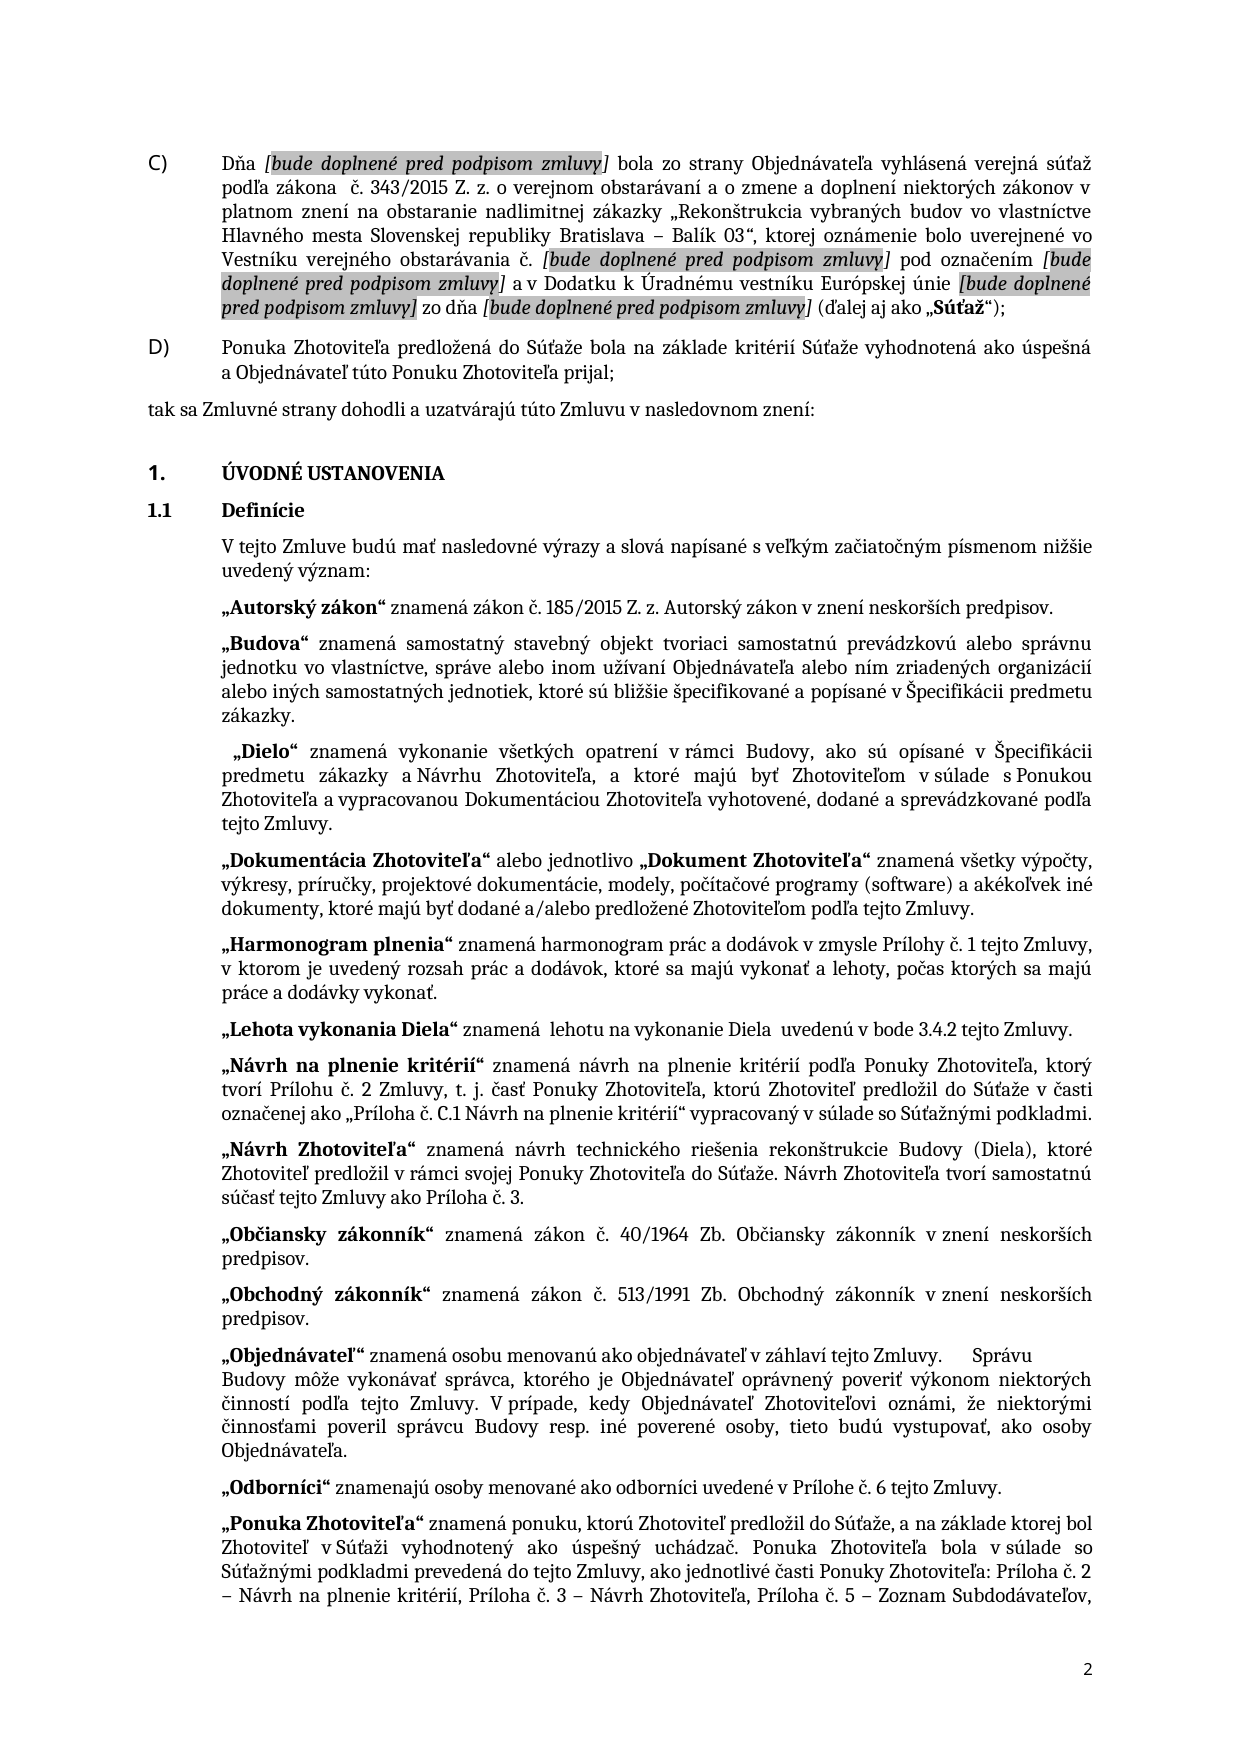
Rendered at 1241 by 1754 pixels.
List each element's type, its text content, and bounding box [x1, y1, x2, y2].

list „Autorský zákon“ znamená zákon č. 185/2015 Z. z. Autorský zákon v znení neskorších predpisov. [221, 595, 1093, 619]
list „Odborníci“ znamenajú osoby menované ako odborníci uvedené v Prílohe č. 6 tejto Zmluvy. [221, 1476, 1093, 1499]
list „Harmonogram plnenia“ znamená harmonogram prác a dodávok v zmysle Prílohy č. 1 tejto Zmluvy, v ktorom je uvedený rozsah prác a dodávok, ktoré sa majú vykonať a lehoty, počas ktorých sa majú práce a dodávky vykonať. [221, 933, 1093, 1005]
list V tejto Zmluve budú mať nasledovné výrazy a slová napísané s veľkým začiatočným písmenom nižšie uvedený význam: [221, 535, 1093, 583]
list „Objednávateľ“ znamená osobu menovanú ako objednávateľ v záhlaví tejto Zmluvy. Správu Budovy môže vykonávať správca, ktorého je Objednávateľ oprávnený poveriť výkonom niektorých činností podľa tejto Zmluvy. V prípade, kedy Objednávateľ Zhotoviteľovi oznámi, že niektorými činnosťami poveril správcu Budovy resp. iné poverené osoby, tieto budú vystupovať, ako osoby Objednávateľa. [221, 1343, 1093, 1463]
list „Občiansky zákonník“ znamená zákon č. 40/1964 Zb. Občiansky zákonník v znení neskorších predpisov. [221, 1222, 1093, 1270]
list „Dokumentácia Zhotoviteľa“ alebo jednotlivo „Dokument Zhotoviteľa“ znamená všetky výpočty, výkresy, príručky, projektové dokumentácie, modely, počítačové programy (software) a akékoľvek iné dokumenty, ktoré majú byť dodané a/alebo predložené Zhotoviteľom podľa tejto Zmluvy. [221, 848, 1093, 920]
list Definície [148, 498, 1093, 522]
list „Budova“ znamená samostatný stavebný objekt tvoriaci samostatnú prevádzkovú alebo správnu jednotku vo vlastníctve, správe alebo inom užívaní Objednávateľa alebo ním zriadených organizácií alebo iných samostatných jednotiek, ktoré sú bližšie špecifikované a popísané v Špecifikácii predmetu zákazky. [221, 632, 1093, 728]
list „Dielo“ znamená vykonanie všetkých opatrení v rámci Budovy, ako sú opísané v Špecifikácii predmetu zákazky a Návrhu Zhotoviteľa, a ktoré majú byť Zhotoviteľom v súlade s Ponukou Zhotoviteľa a vypracovanou Dokumentáciou Zhotoviteľa vyhotovené, dodané a sprevádzkované podľa tejto Zmluvy. [221, 740, 1093, 836]
list „Lehota vykonania Diela“ znamená lehotu na vykonanie Diela uvedenú v bode 3.4.2 tejto Zmluvy. [221, 1017, 1093, 1041]
list Ponuka Zhotoviteľa predložená do Súťaže bola na základe kritérií Súťaže vyhodnotená ako úspešná a Objednávateľ túto Ponuku Zhotoviteľa prijal; [148, 332, 1093, 385]
list „Návrh na plnenie kritérií“ znamená návrh na plnenie kritérií podľa Ponuky Zhotoviteľa, ktorý tvorí Prílohu č. 2 Zmluvy, t. j. časť Ponuky Zhotoviteľa, ktorú Zhotoviteľ predložil do Súťaže v časti označenej ako „Príloha č. C.1 Návrh na plnenie kritérií“ vypracovaný v súlade so Súťažnými podkladmi. [221, 1054, 1093, 1126]
list tak sa Zmluvné strany dohodli a uzatvárajú túto Zmluvu v nasledovnom znení: [148, 397, 1093, 421]
list ÚVODNÉ USTANOVENIA [148, 458, 1093, 486]
list Dňa [bude doplnené pred podpisom zmluvy] bola zo strany Objednávateľa vyhlásená verejná súťaž podľa zákona č. 343/2015 Z. z. o verejnom obstarávaní a o zmene a doplnení niektorých zákonov v platnom znení na obstaranie nadlimitnej zákazky „Rekonštrukcia vybraných budov vo vlastníctve Hlavného mesta Slovenskej republiky Bratislava – Balík 03“, ktorej oznámenie bolo uverejnené vo Vestníku verejného obstarávania č. [bude doplnené pred podpisom zmluvy] pod označením [bude doplnené pred podpisom zmluvy] a v Dodatku k Úradnému vestníku Európskej únie [bude doplnené pred podpisom zmluvy] zo dňa [bude doplnené pred podpisom zmluvy] (ďalej aj ako „Súťaž“); [148, 148, 1093, 320]
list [221, 1512, 1093, 1608]
list „Návrh Zhotoviteľa“ znamená návrh technického riešenia rekonštrukcie Budovy (Diela), ktoré Zhotoviteľ predložil v rámci svojej Ponuky Zhotoviteľa do Súťaže. Návrh Zhotoviteľa tvorí samostatnú súčasť tejto Zmluvy ako Príloha č. 3. [221, 1138, 1093, 1210]
list „Obchodný zákonník“ znamená zákon č. 513/1991 Zb. Obchodný zákonník v znení neskorších predpisov. [221, 1283, 1093, 1331]
